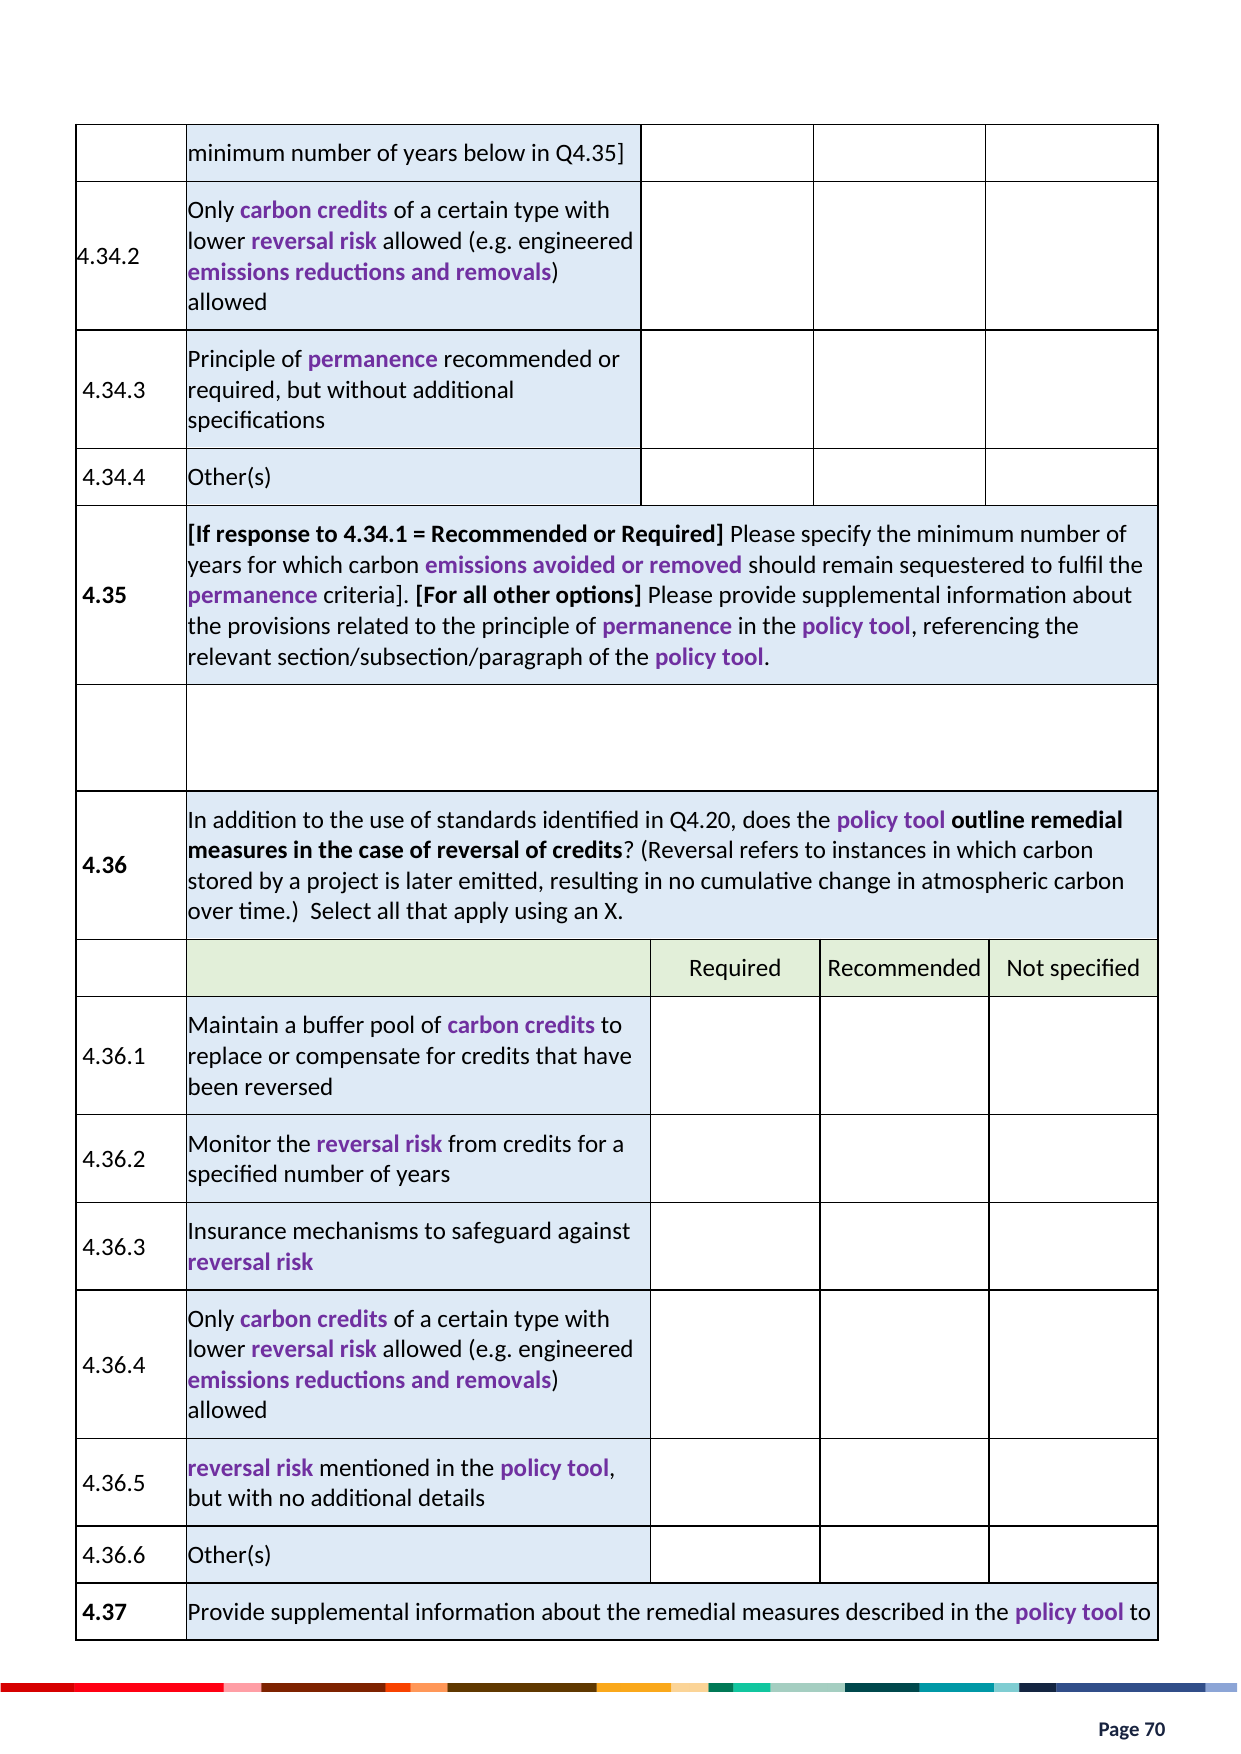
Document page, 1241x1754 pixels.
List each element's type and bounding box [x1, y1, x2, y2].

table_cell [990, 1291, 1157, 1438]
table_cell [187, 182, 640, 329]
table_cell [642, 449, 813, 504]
picture [0, 1683, 1236, 1692]
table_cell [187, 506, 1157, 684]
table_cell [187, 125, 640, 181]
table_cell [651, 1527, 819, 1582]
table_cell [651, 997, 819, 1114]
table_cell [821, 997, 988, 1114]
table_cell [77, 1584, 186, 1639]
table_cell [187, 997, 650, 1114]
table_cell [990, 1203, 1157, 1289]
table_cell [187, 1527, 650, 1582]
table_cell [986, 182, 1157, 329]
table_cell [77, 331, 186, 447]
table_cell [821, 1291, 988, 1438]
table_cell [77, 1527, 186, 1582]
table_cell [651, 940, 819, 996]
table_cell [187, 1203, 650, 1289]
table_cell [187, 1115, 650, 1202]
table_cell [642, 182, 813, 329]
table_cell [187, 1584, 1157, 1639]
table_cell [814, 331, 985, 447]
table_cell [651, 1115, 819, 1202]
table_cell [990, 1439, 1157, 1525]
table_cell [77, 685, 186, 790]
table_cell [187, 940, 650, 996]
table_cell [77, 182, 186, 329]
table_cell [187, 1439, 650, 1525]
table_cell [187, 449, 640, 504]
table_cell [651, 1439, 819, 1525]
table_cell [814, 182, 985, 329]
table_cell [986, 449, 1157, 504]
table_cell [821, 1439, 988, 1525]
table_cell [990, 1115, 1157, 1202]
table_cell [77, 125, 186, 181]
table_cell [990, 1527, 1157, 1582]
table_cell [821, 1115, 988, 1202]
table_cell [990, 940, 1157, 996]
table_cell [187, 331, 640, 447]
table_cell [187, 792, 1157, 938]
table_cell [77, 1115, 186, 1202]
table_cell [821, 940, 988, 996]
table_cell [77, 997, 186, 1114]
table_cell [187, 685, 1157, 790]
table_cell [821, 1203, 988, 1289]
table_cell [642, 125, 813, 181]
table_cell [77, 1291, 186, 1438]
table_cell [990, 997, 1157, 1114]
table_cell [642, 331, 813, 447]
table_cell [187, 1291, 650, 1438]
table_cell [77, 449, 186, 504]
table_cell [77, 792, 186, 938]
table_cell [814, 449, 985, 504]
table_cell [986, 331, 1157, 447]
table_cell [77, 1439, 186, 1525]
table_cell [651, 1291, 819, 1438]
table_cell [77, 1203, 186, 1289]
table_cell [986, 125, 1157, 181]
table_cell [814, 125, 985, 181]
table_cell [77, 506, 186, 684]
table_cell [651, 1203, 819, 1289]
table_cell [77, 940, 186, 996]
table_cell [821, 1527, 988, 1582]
